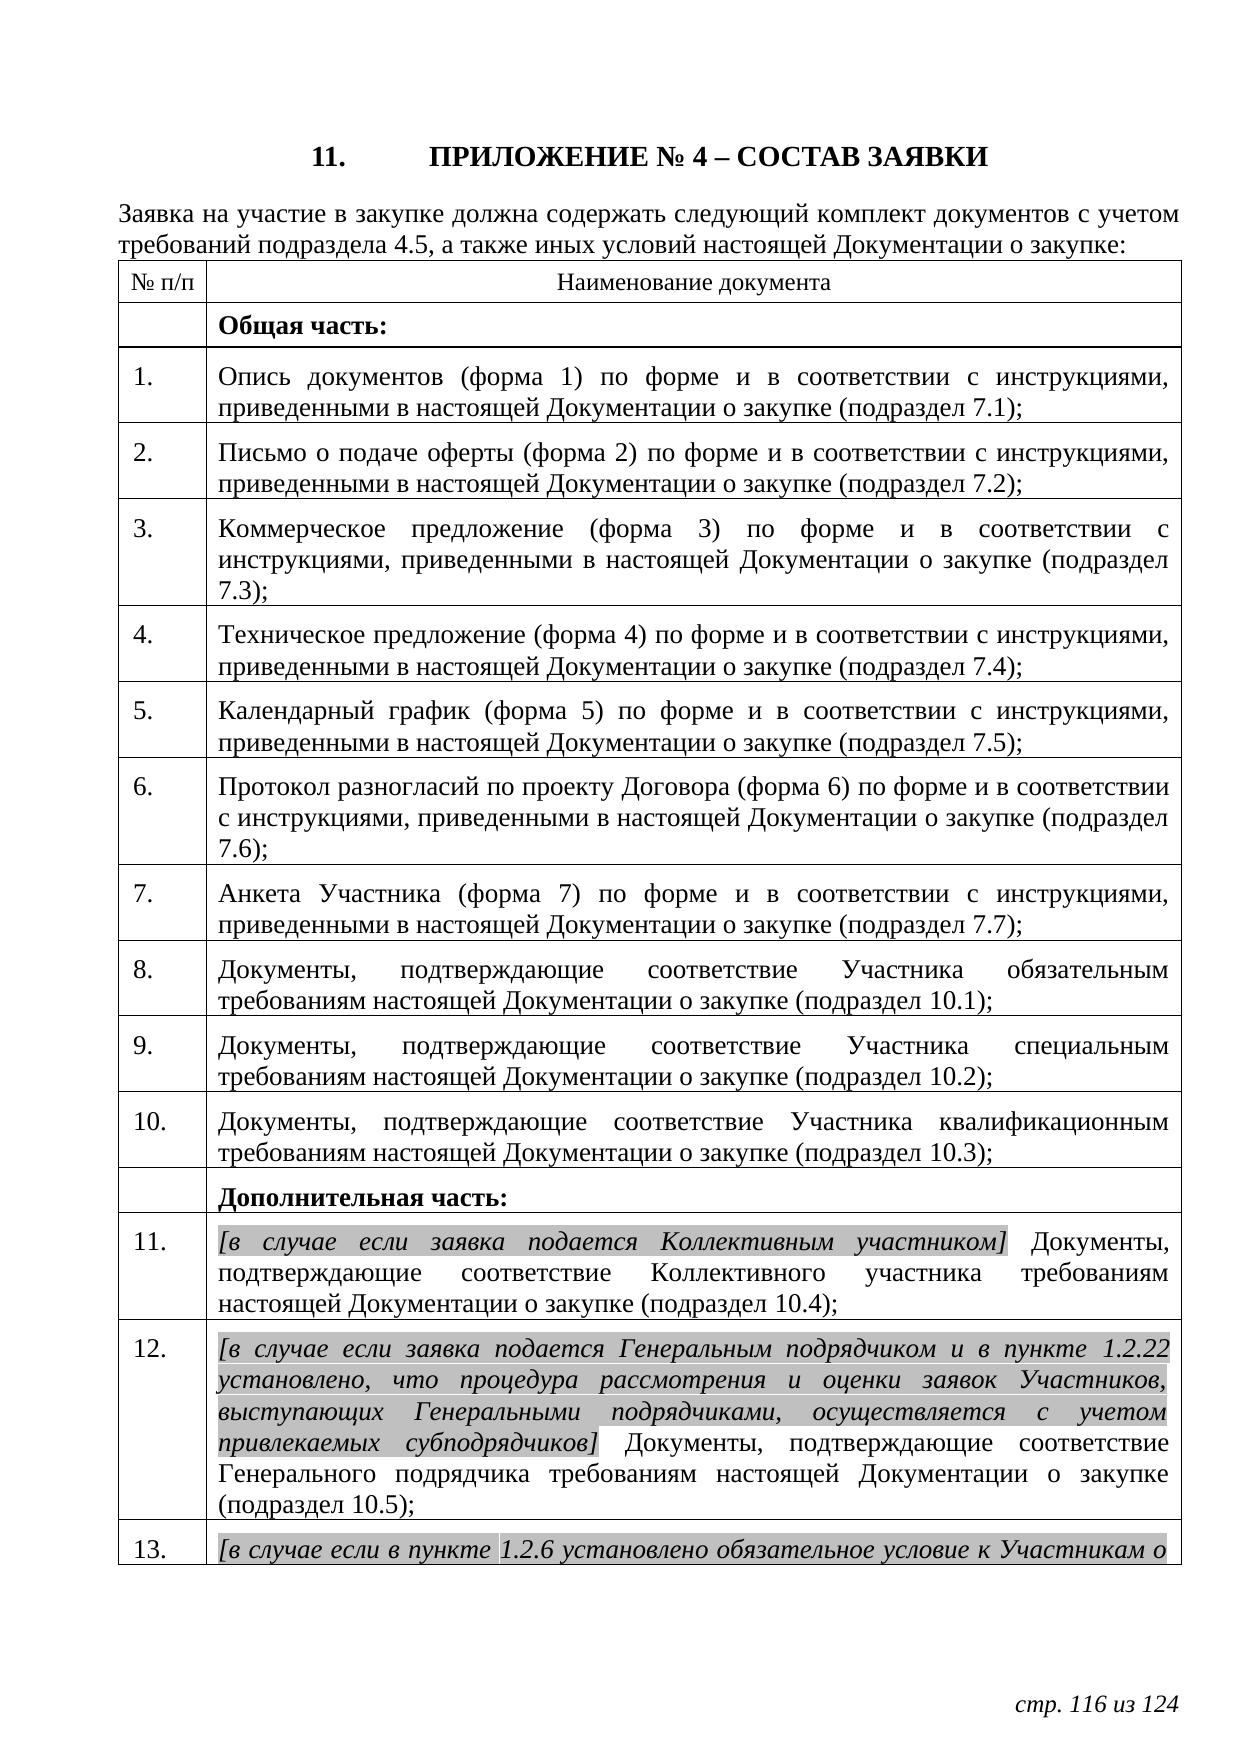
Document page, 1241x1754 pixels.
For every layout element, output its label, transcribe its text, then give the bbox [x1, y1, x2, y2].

table_cell Коммерческое предложение (форма 3) по форме и в соответствии с инструкциями, приведенными в настоящей Документации о закупке (подраздел 7.3); [207, 499, 1181, 605]
table_cell Опись документов (форма 1) по форме и в соответствии с инструкциями, приведенными в настоящей Документации о закупке (подраздел 7.1); [207, 348, 1181, 422]
table_cell [в случае если заявка подается Генеральным подрядчиком и в пункте 1.2.22 установлено, что процедура рассмотрения и оценки заявок Участников, выступающих Генеральными подрядчиками, осуществляется с учетом привлекаемых субподрядчиков] Документы, подтверждающие соответствие Генерального подрядчика требованиям настоящей Документации о закупке (подраздел 10.5); [207, 1320, 1181, 1519]
table_cell [119, 499, 206, 605]
table_cell [119, 1016, 206, 1091]
table_header № п/п [119, 261, 206, 302]
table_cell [207, 1520, 1181, 1564]
table_cell [119, 1320, 206, 1519]
table_cell [119, 1520, 206, 1564]
table_cell [119, 606, 206, 681]
table_cell Анкета Участника (форма 7) по форме и в соответствии с инструкциями, приведенными в настоящей Документации о закупке (подраздел 7.7); [207, 865, 1181, 939]
table_cell [119, 865, 206, 939]
table_cell Документы, подтверждающие соответствие Участника квалификационным требованиям настоящей Документации о закупке (подраздел 10.3); [207, 1092, 1181, 1167]
table_cell Календарный график (форма 5) по форме и в соответствии с инструкциями, приведенными в настоящей Документации о закупке (подраздел 7.5); [207, 682, 1181, 757]
table_cell Техническое предложение (форма 4) по форме и в соответствии с инструкциями, приведенными в настоящей Документации о закупке (подраздел 7.4); [207, 606, 1181, 681]
table_cell [119, 423, 206, 498]
subtitle ПРИЛОЖЕНИЕ № 4 – СОСТАВ ЗАЯВКИ [118, 139, 1181, 172]
table_cell Документы, подтверждающие соответствие Участника специальным требованиям настоящей Документации о закупке (подраздел 10.2); [207, 1016, 1181, 1091]
list Заявка на участие в закупке должна содержать следующий комплект документов с учетом требований подраздела 4.5, а также иных условий настоящей Документации о закупке: [118, 197, 1181, 259]
table_header Наименование документа [207, 261, 1181, 302]
table_cell Письмо о подаче оферты (форма 2) по форме и в соответствии с инструкциями, приведенными в настоящей Документации о закупке (подраздел 7.2); [207, 423, 1181, 498]
table_cell [119, 941, 206, 1015]
table_cell Дополнительная часть: [207, 1168, 1181, 1212]
table_cell Общая часть: [207, 303, 1181, 346]
table_cell [119, 682, 206, 757]
table_cell [119, 1092, 206, 1167]
table_cell [119, 348, 206, 422]
table_cell [119, 758, 206, 864]
table_cell [119, 1168, 206, 1212]
table_cell [в случае если заявка подается Коллективным участником] Документы, подтверждающие соответствие Коллективного участника требованиям настоящей Документации о закупке (подраздел 10.4); [207, 1213, 1181, 1319]
table_cell Документы, подтверждающие соответствие Участника обязательным требованиям настоящей Документации о закупке (подраздел 10.1); [207, 941, 1181, 1015]
table_cell [119, 1213, 206, 1319]
table_cell Протокол разногласий по проекту Договора (форма 6) по форме и в соответствии с инструкциями, приведенными в настоящей Документации о закупке (подраздел 7.6); [207, 758, 1181, 864]
table_cell [119, 303, 206, 346]
